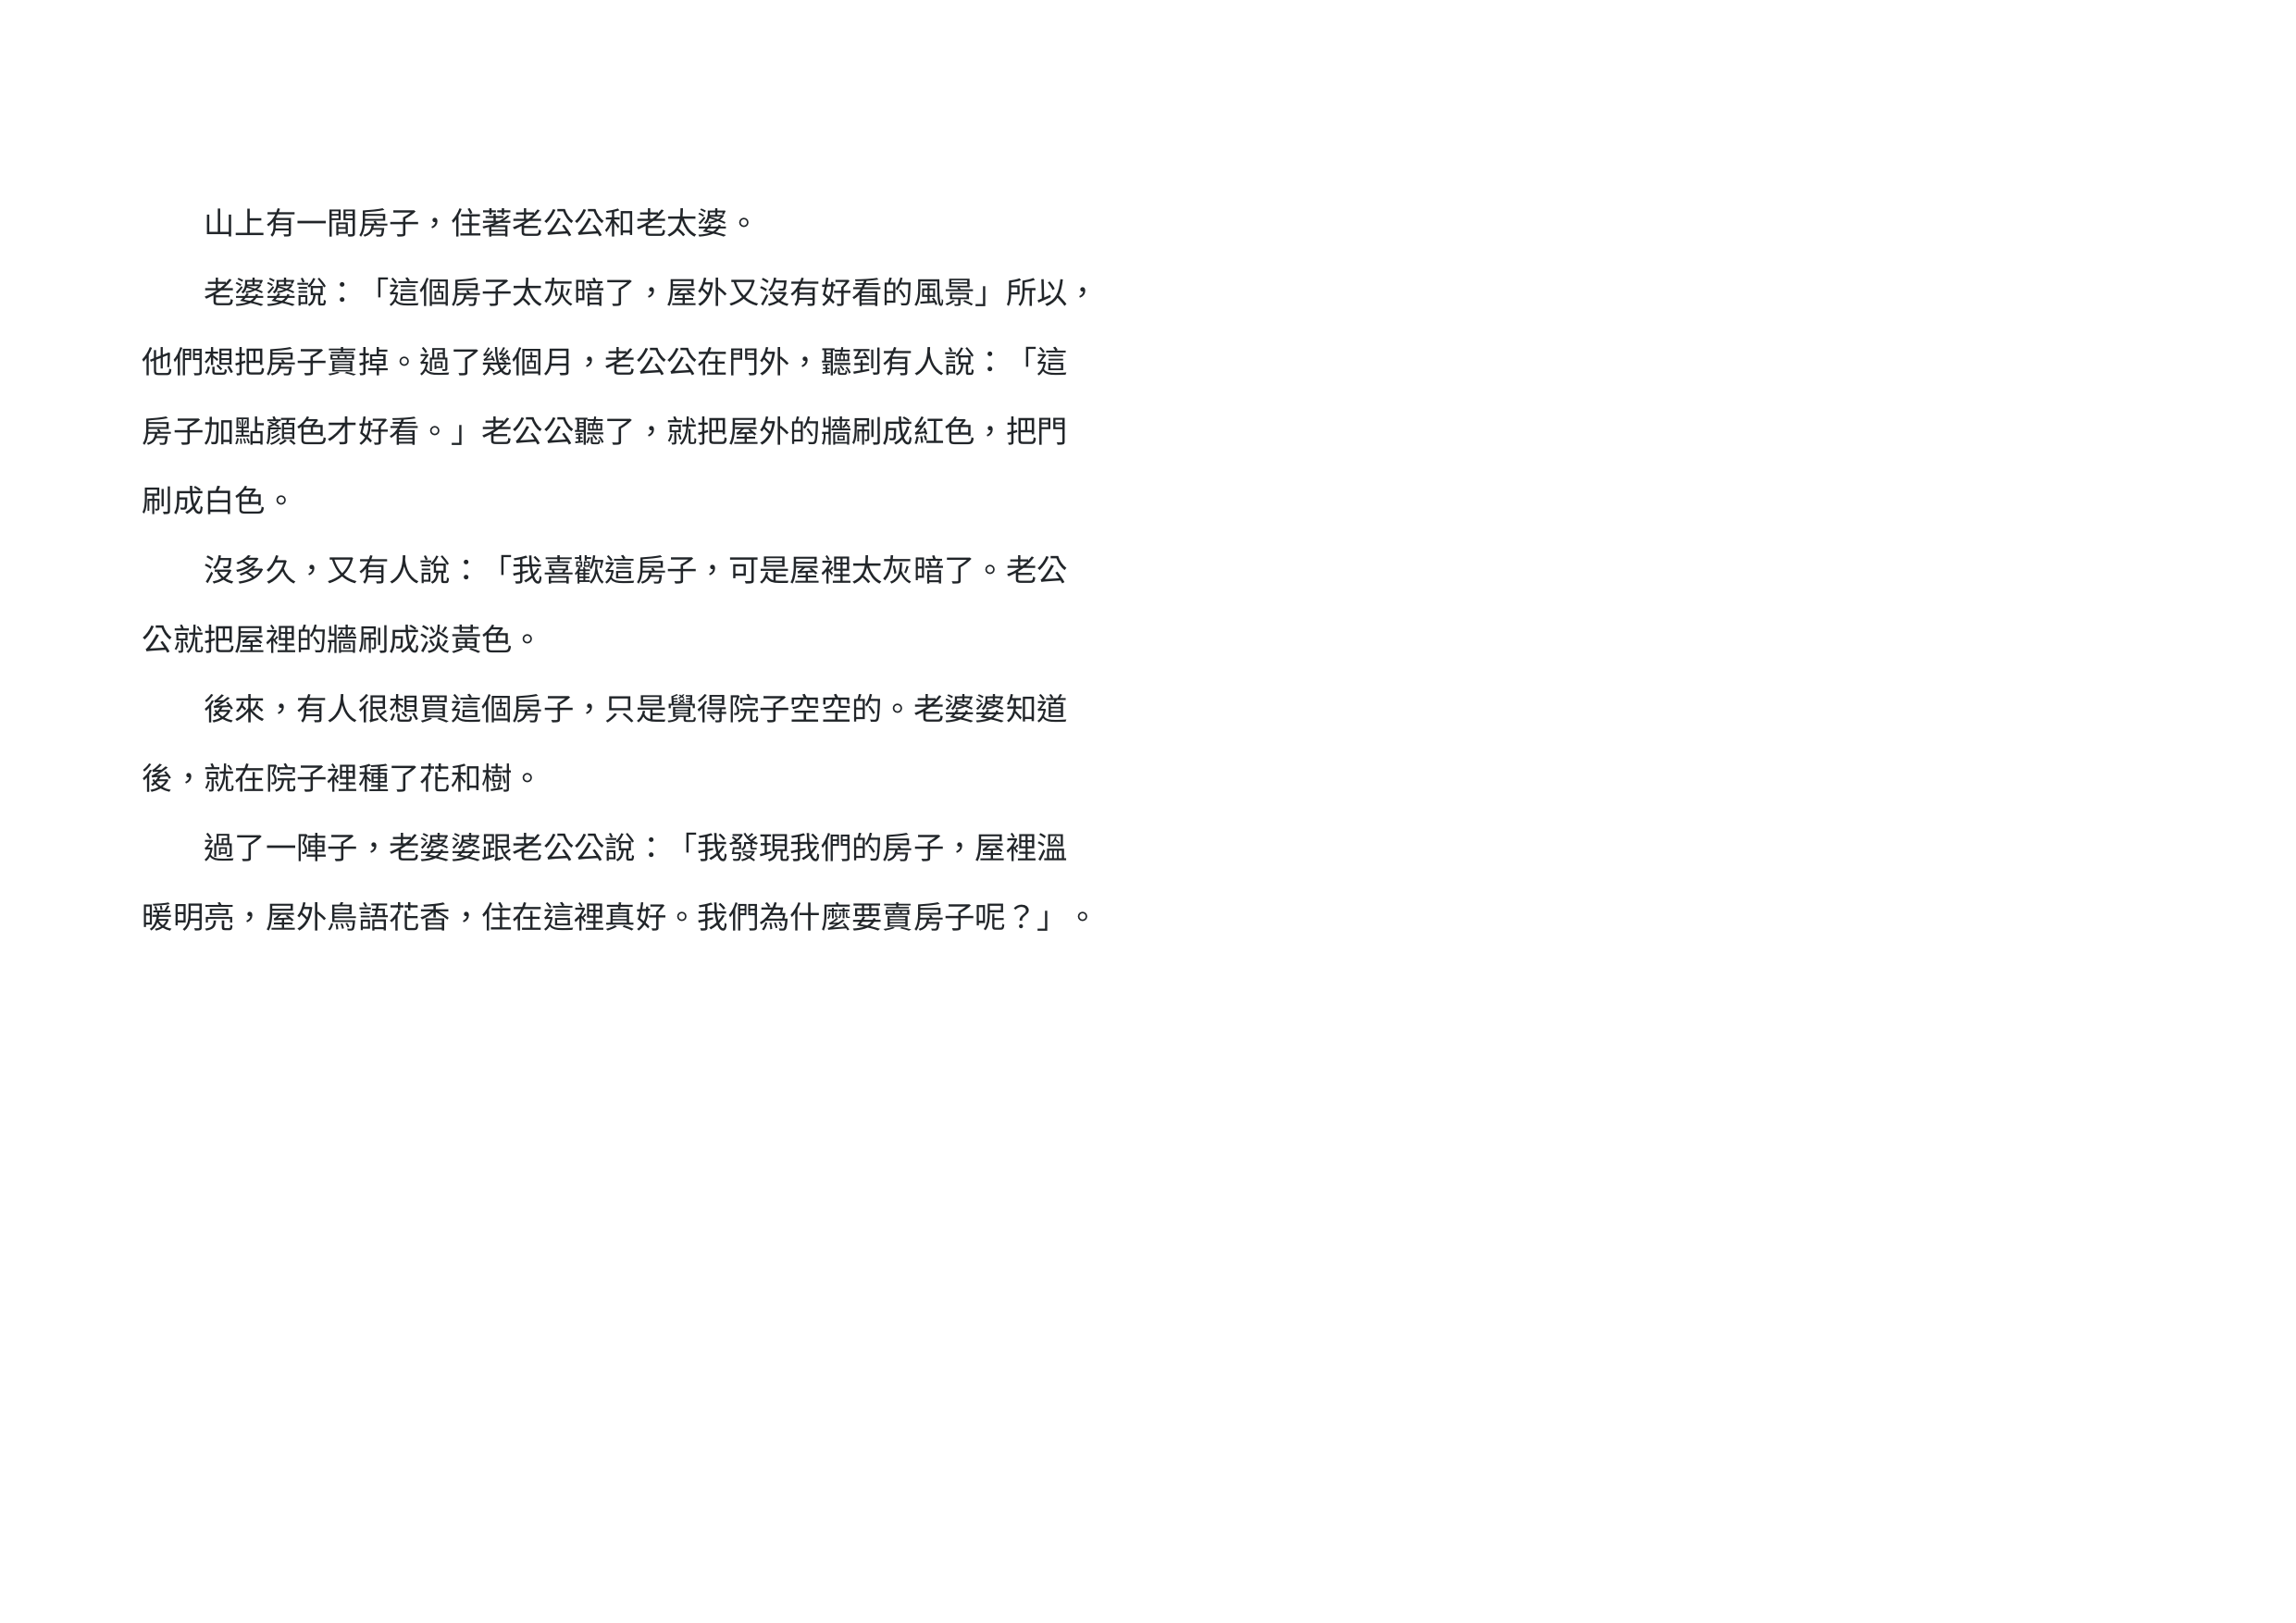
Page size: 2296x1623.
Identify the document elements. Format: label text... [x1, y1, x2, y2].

text 過了一陣子，老婆婆跟老公公說：「我發現我們的房子，屋裡溫暖明亮，屋外鳥語花香，住在這裡真好。我們為什麼要賣房子呢？」。 [142, 812, 1090, 950]
text 山上有一間房子，住著老公公和老太婆。 [142, 187, 1090, 256]
text 沒多久，又有人說：「我喜歡這房子，可是屋裡太灰暗了。老公公就把屋裡的牆刷成淡黃色。 [142, 534, 1090, 673]
text 老婆婆說：「這個房子太灰暗了，屋外又沒有好看的風景」所以，他們想把房子賣掉。過了幾個月，老公公在門外，聽到有人說：「這房子加點顏色才好看。」老公公聽了，就把屋外的牆刷成紅色，把門刷成白色。 [142, 256, 1090, 534]
text 後來，有人很想買這個房子，只是覺得院子空空的。老婆婆知道後，就在院子裡種了花和樹。 [142, 673, 1090, 812]
